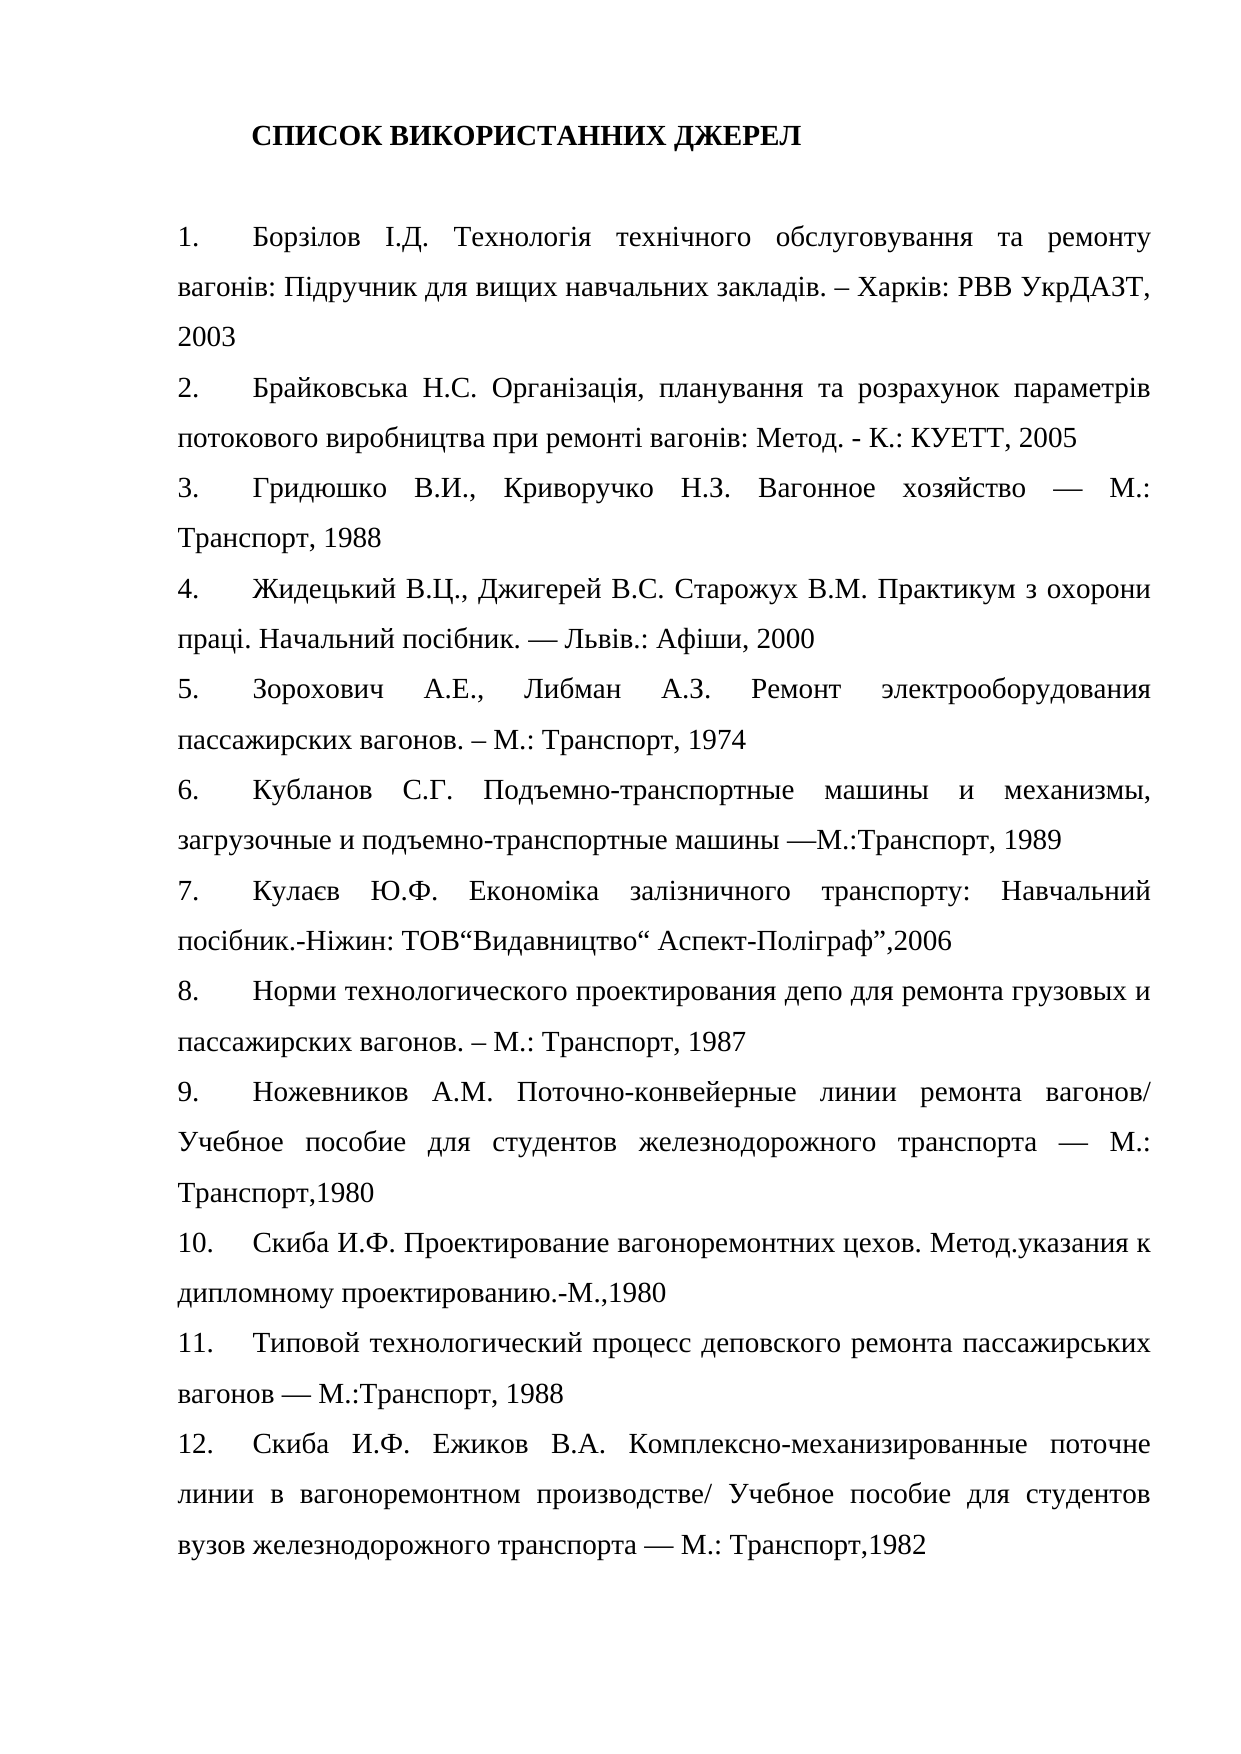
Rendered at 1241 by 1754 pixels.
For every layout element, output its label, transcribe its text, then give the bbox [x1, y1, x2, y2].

list Борзілов І.Д. Технологія технічного обслуговування та ремонту вагонів: Підручник для вищих навчальних закладів. – Харків: РВВ УкрДАЗТ, 2003 [177, 219, 1152, 353]
list Жидецький В.Ц., Джигерей В.С. Старожух В.М. Практикум з охорони праці. Начальний посібник. ― Львів.: Афіши, 2000 [177, 571, 1152, 655]
list Кулаєв Ю.Ф. Економіка залізничного транспорту: Навчальний посібник.-Ніжин: ТОВ“Видавництво“ Аспект-Поліграф”,2006 [177, 873, 1152, 957]
text СПИСОК ВИКОРИСТАННИХ ДЖЕРЕЛ [177, 118, 1152, 152]
list Ножевников А.М. Поточно-конвейерные линии ремонта вагонов/ Учебное пособие для студентов железнодорожного транспорта ― М.: Транспорт,1980 [177, 1074, 1152, 1208]
list Норми технологического проектирования депо для ремонта грузовых и пассажирских вагонов. – М.: Транспорт, 1987 [177, 973, 1152, 1057]
list Кубланов С.Г. Подъемно-транспортные машины и механизмы, загрузочные и подъемно-транспортные машины ―М.:Транспорт, 1989 [177, 772, 1152, 856]
list Типовой технологический процесс деповского ремонта пассажирських вагонов ― М.:Транспорт, 1988 [177, 1326, 1152, 1409]
list Скиба И.Ф. Проектирование вагоноремонтних цехов. Метод.указания к дипломному проектированию.-М.,1980 [177, 1225, 1152, 1309]
list Брайковська Н.С. Організація, планування та розрахунок параметрів потокового виробництва при ремонті вагонів: Метод. - К.: КУЕТТ, 2005 [177, 370, 1152, 453]
list Зорохович А.Е., Либман А.З. Ремонт электрооборудования пассажирских вагонов. – М.: Транспорт, 1974 [177, 672, 1152, 755]
list Гридюшко В.И., Криворучко Н.З. Вагонное хозяйство ― М.: Транспорт, 1988 [177, 470, 1152, 554]
list Скиба И.Ф. Ежиков В.А. Комплексно-механизированные поточне линии в вагоноремонтном производстве/ Учебное пособие для студентов вузов железнодорожного транспорта ― М.: Транспорт,1982 [177, 1426, 1152, 1560]
